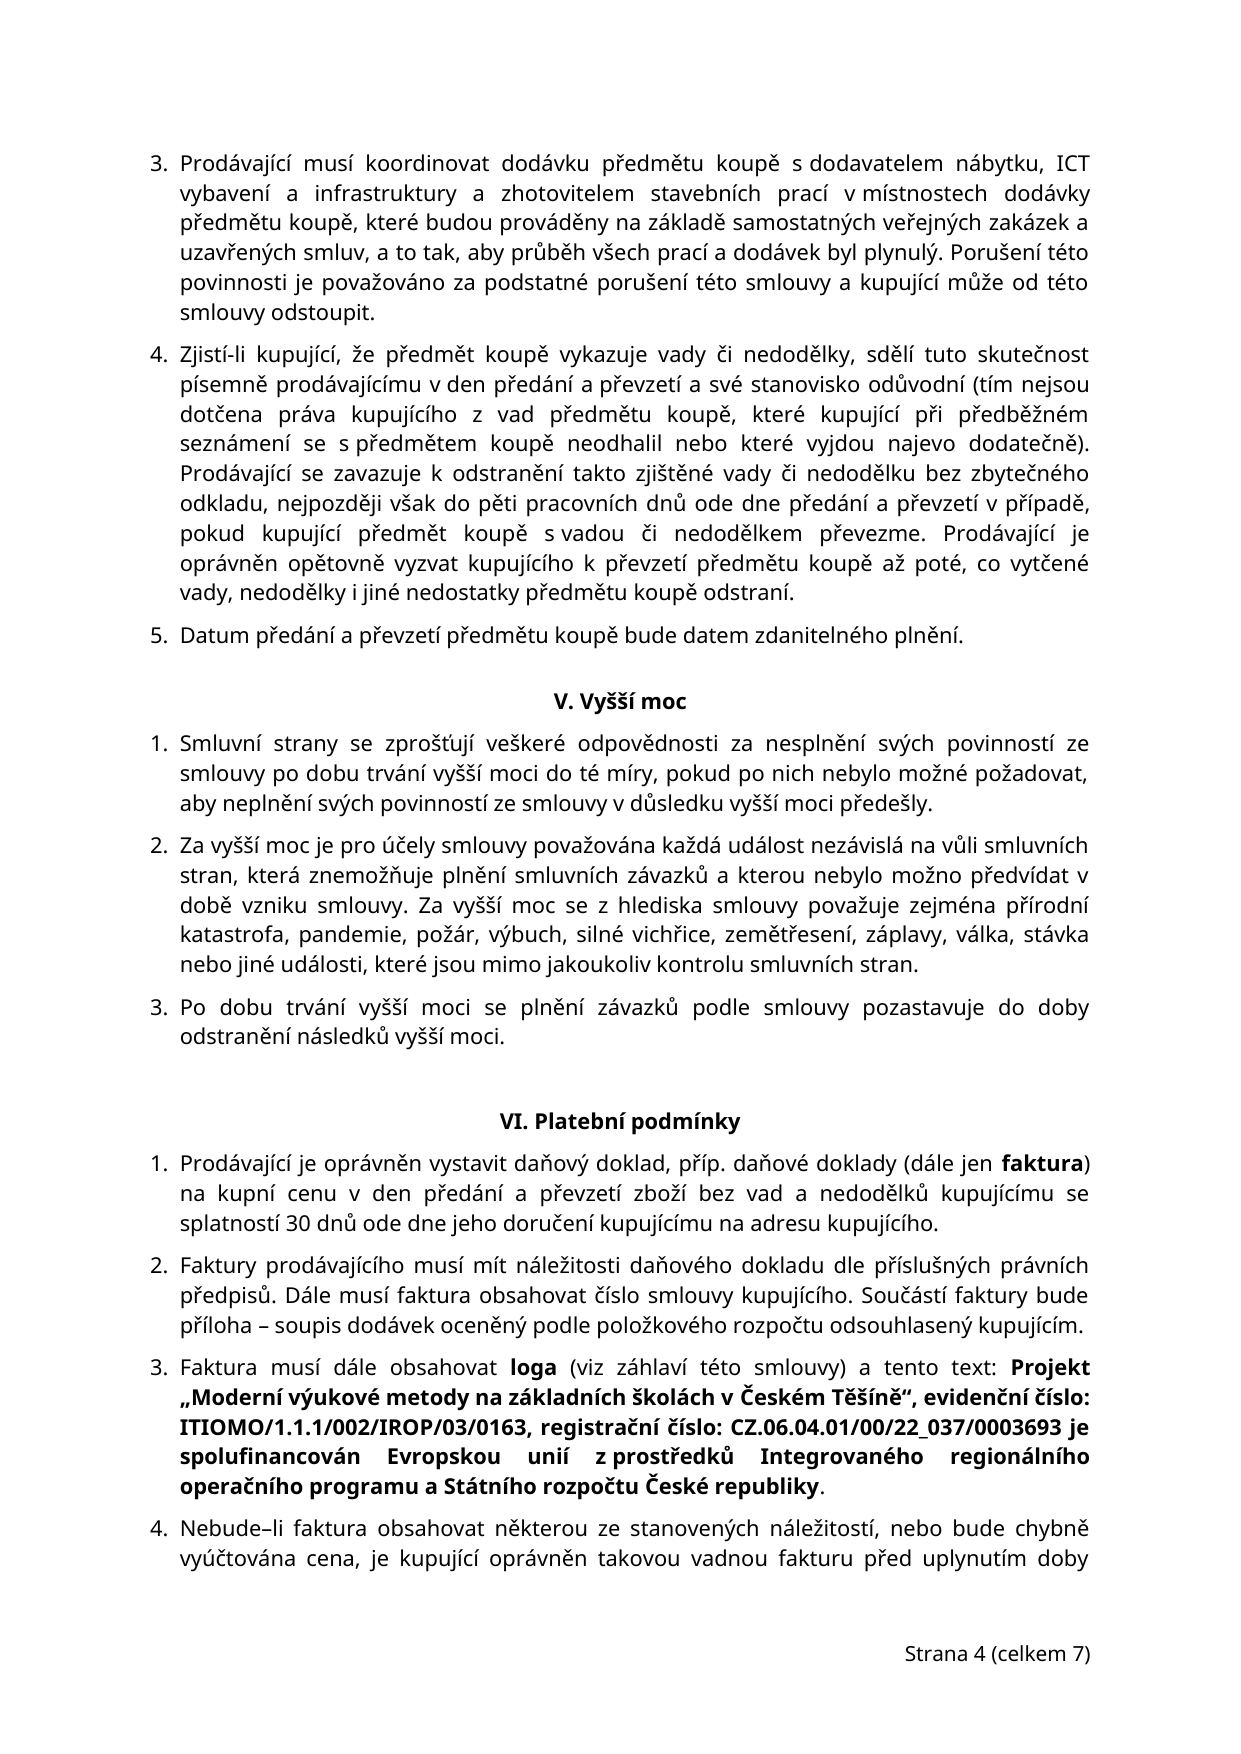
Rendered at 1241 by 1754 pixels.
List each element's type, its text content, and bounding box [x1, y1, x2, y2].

subtitle V. Vyšší moc [150, 686, 1090, 716]
list Datum předání a převzetí předmětu koupě bude datem zdanitelného plnění. [150, 619, 1090, 649]
list Zjistí-li kupující, že předmět koupě vykazuje vady či nedodělky, sdělí tuto skutečnost písemně prodávajícímu v den předání a převzetí a své stanovisko odůvodní (tím nejsou dotčena práva kupujícího z vad předmětu koupě, které kupující při předběžném seznámení se s předmětem koupě neodhalil nebo které vyjdou najevo dodatečně). Prodávající se zavazuje k odstranění takto zjištěné vady či nedodělku bez zbytečného odkladu, nejpozději však do pěti pracovních dnů ode dne předání a převzetí v případě, pokud kupující předmět koupě s vadou či nedodělkem převezme. Prodávající je oprávněn opětovně vyzvat kupujícího k převzetí předmětu koupě až poté, co vytčené vady, nedodělky i jiné nedostatky předmětu koupě odstraní. [150, 339, 1090, 607]
list Za vyšší moc je pro účely smlouvy považována každá událost nezávislá na vůli smluvních stran, která znemožňuje plnění smluvních závazků a kterou nebylo možno předvídat v době vzniku smlouvy. Za vyšší moc se z hlediska smlouvy považuje zejména přírodní katastrofa, pandemie, požár, výbuch, silné vichřice, zemětřesení, záplavy, válka, stávka nebo jiné události, které jsou mimo jakoukoliv kontrolu smluvních stran. [150, 830, 1090, 979]
list Po dobu trvání vyšší moci se plnění závazků podle smlouvy pozastavuje do doby odstranění následků vyšší moci. [150, 992, 1090, 1051]
list Prodávající musí koordinovat dodávku předmětu koupě s dodavatelem nábytku, ICT vybavení a infrastruktury a zhotovitelem stavebních prací v místnostech dodávky předmětu koupě, které budou prováděny na základě samostatných veřejných zakázek a uzavřených smluv, a to tak, aby průběh všech prací a dodávek byl plynulý. Porušení této povinnosti je považováno za podstatné porušení této smlouvy a kupující může od této smlouvy odstoupit. [150, 148, 1090, 326]
list Prodávající je oprávněn vystavit daňový doklad, příp. daňové doklady (dále jen faktura) na kupní cenu v den předání a převzetí zboží bez vad a nedodělků kupujícímu se splatností 30 dnů ode dne jeho doručení kupujícímu na adresu kupujícího. [150, 1148, 1090, 1238]
list Faktura musí dále obsahovat loga (viz záhlaví této smlouvy) a tento text: Projekt „Moderní výukové metody na základních školách v Českém Těšíně“, evidenční číslo: ITIOMO/1.1.1/002/IROP/03/0163, registrační číslo: CZ.06.04.01/00/22_037/0003693 je spolufinancován Evropskou unií z prostředků Integrovaného regionálního operačního programu a Státního rozpočtu České republiky. [150, 1352, 1090, 1501]
subtitle VI. Platební podmínky [150, 1106, 1090, 1136]
list Smluvní strany se zprošťují veškeré odpovědnosti za nesplnění svých povinností ze smlouvy po dobu trvání vyšší moci do té míry, pokud po nich nebylo možné požadovat, aby neplnění svých povinností ze smlouvy v důsledku vyšší moci předešly. [150, 728, 1090, 818]
list Faktury prodávajícího musí mít náležitosti daňového dokladu dle příslušných právních předpisů. Dále musí faktura obsahovat číslo smlouvy kupujícího. Součástí faktury bude příloha – soupis dodávek oceněný podle položkového rozpočtu odsouhlasený kupujícím. [150, 1250, 1090, 1339]
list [150, 1513, 1090, 1573]
